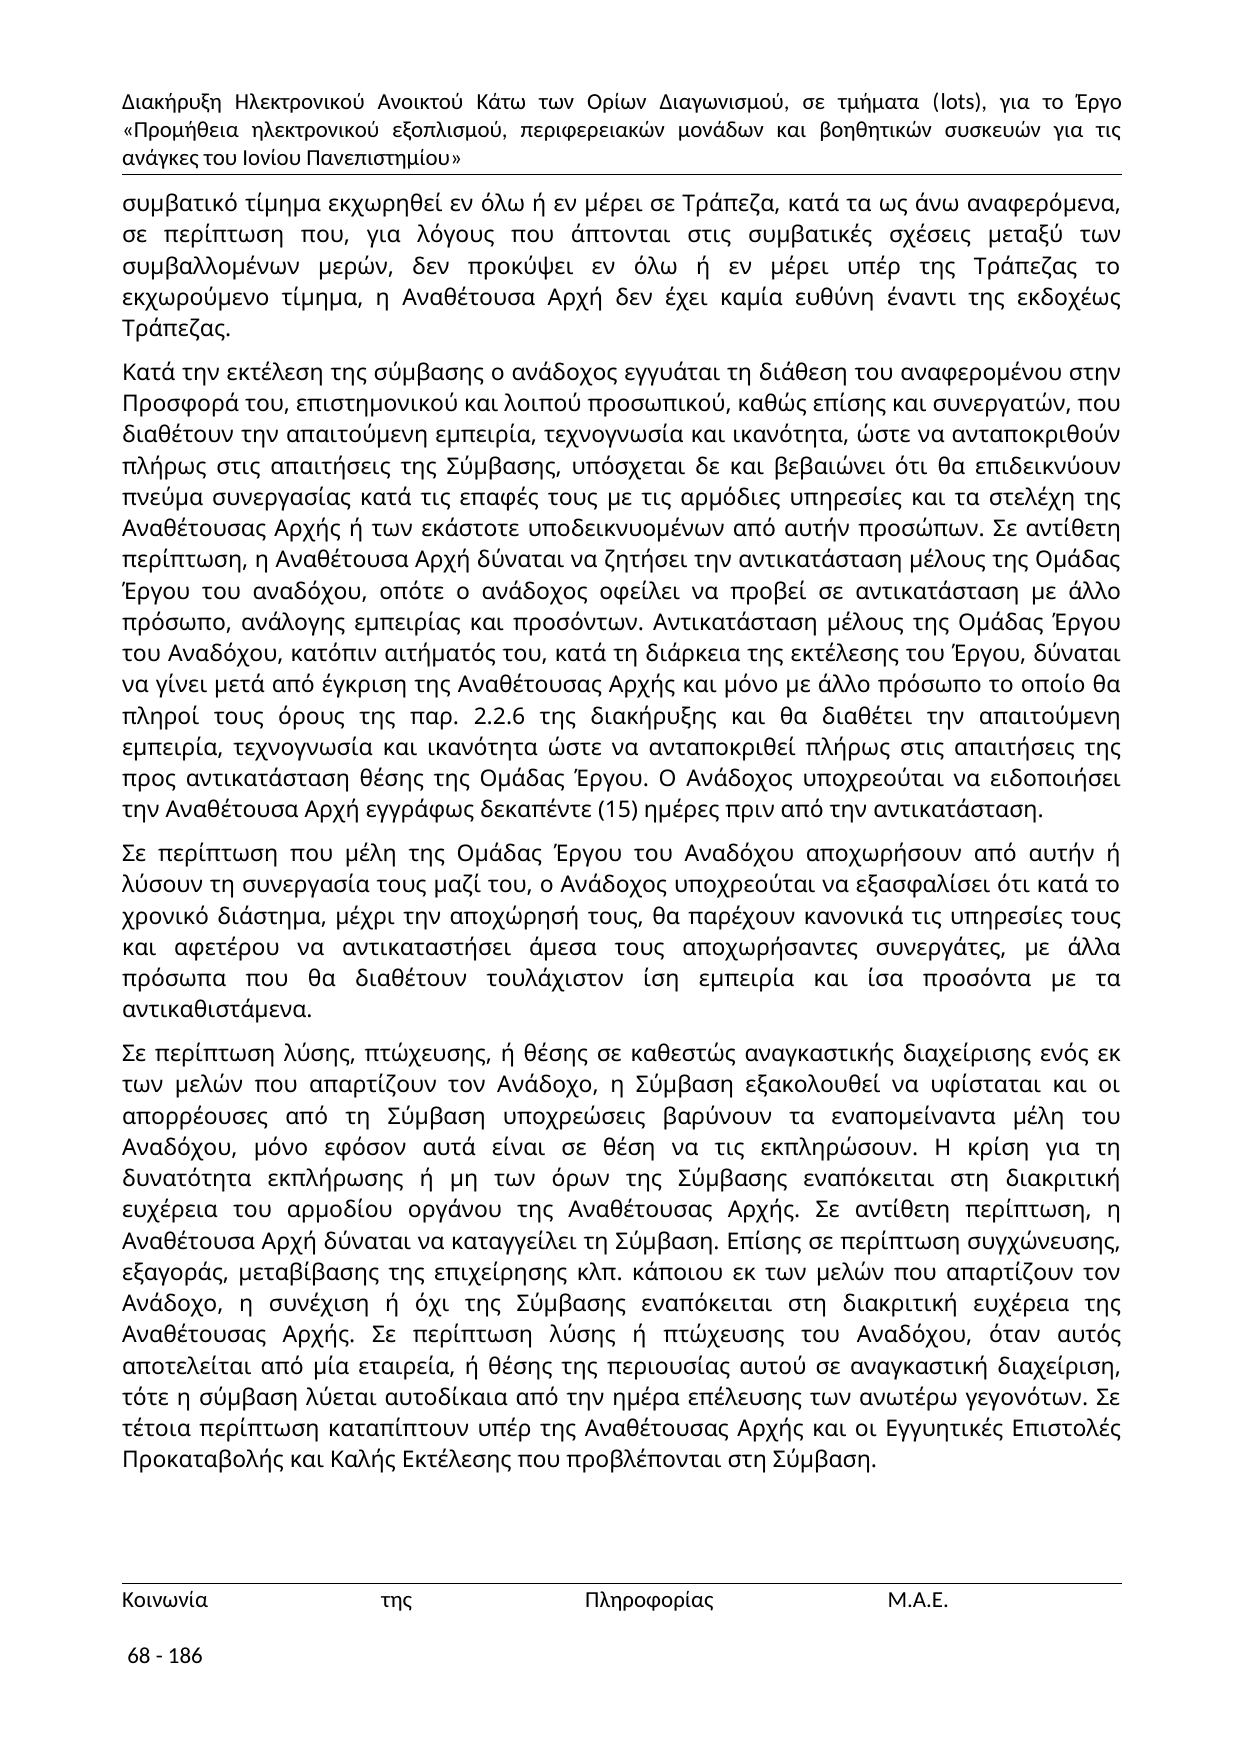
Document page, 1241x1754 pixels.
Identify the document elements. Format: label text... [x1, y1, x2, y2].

text Σε περίπτωση λύσης, πτώχευσης, ή θέσης σε καθεστώς αναγκαστικής διαχείρισης ενός εκ των μελών που απαρτίζουν τον Ανάδοχο, η Σύμβαση εξακολουθεί να υφίσταται και οι απορρέουσες από τη Σύμβαση υποχρεώσεις βαρύνουν τα εναπομείναντα μέλη του Αναδόχου, μόνο εφόσον αυτά είναι σε θέση να τις εκπληρώσουν. Η κρίση για τη δυνατότητα εκπλήρωσης ή μη των όρων της Σύμβασης εναπόκειται στη διακριτική ευχέρεια του αρμοδίου οργάνου της Αναθέτουσας Αρχής. Σε αντίθετη περίπτωση, η Αναθέτουσα Αρχή δύναται να καταγγείλει τη Σύμβαση. Επίσης σε περίπτωση συγχώνευσης, εξαγοράς, μεταβίβασης της επιχείρησης κλπ. κάποιου εκ των μελών που απαρτίζουν τον Ανάδοχο, η συνέχιση ή όχι της Σύμβασης εναπόκειται στη διακριτική ευχέρεια της Αναθέτουσας Αρχής. Σε περίπτωση λύσης ή πτώχευσης του Αναδόχου, όταν αυτός αποτελείται από μία εταιρεία, ή θέσης της περιουσίας αυτού σε αναγκαστική διαχείριση, τότε η σύμβαση λύεται αυτοδίκαια από την ημέρα επέλευσης των ανωτέρω γεγονότων. Σε τέτοια περίπτωση καταπίπτουν υπέρ της Αναθέτουσας Αρχής και οι Εγγυητικές Επιστολές Προκαταβολής και Καλής Εκτέλεσης που προβλέπονται στη Σύμβαση. [122, 1037, 1122, 1475]
text Σε περίπτωση που μέλη της Ομάδας Έργου του Αναδόχου αποχωρήσουν από αυτήν ή λύσουν τη συνεργασία τους μαζί του, ο Ανάδοχος υποχρεούται να εξασφαλίσει ότι κατά το χρονικό διάστημα, μέχρι την αποχώρησή τους, θα παρέχουν κανονικά τις υπηρεσίες τους και αφετέρου να αντικαταστήσει άμεσα τους αποχωρήσαντες συνεργάτες, με άλλα πρόσωπα που θα διαθέτουν τουλάχιστον ίση εμπειρία και ίσα προσόντα με τα αντικαθιστάμενα. [122, 837, 1122, 1025]
text Κατά την εκτέλεση της σύμβασης ο ανάδοχος εγγυάται τη διάθεση του αναφερομένου στην Προσφορά του, επιστημονικού και λοιπού προσωπικού, καθώς επίσης και συνεργατών, που διαθέτουν την απαιτούμενη εμπειρία, τεχνογνωσία και ικανότητα, ώστε να ανταποκριθούν πλήρως στις απαιτήσεις της Σύμβασης, υπόσχεται δε και βεβαιώνει ότι θα επιδεικνύουν πνεύμα συνεργασίας κατά τις επαφές τους με τις αρμόδιες υπηρεσίες και τα στελέχη της Αναθέτουσας Αρχής ή των εκάστοτε υποδεικνυομένων από αυτήν προσώπων. Σε αντίθετη περίπτωση, η Αναθέτουσα Αρχή δύναται να ζητήσει την αντικατάσταση μέλους της Ομάδας Έργου του αναδόχου, οπότε ο ανάδοχος οφείλει να προβεί σε αντικατάσταση με άλλο πρόσωπο, ανάλογης εμπειρίας και προσόντων. Αντικατάσταση μέλους της Ομάδας Έργου του Αναδόχου, κατόπιν αιτήματός του, κατά τη διάρκεια της εκτέλεσης του Έργου, δύναται να γίνει μετά από έγκριση της Αναθέτουσας Αρχής και μόνο με άλλο πρόσωπο το οποίο θα πληροί τους όρους της παρ. 2.2.6 της διακήρυξης και θα διαθέτει την απαιτούμενη εμπειρία, τεχνογνωσία και ικανότητα ώστε να ανταποκριθεί πλήρως στις απαιτήσεις της προς αντικατάσταση θέσης της Ομάδας Έργου. Ο Ανάδοχος υποχρεούται να ειδοποιήσει την Αναθέτουσα Αρχή εγγράφως δεκαπέντε (15) ημέρες πριν από την αντικατάσταση. [122, 356, 1122, 825]
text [122, 187, 1122, 343]
